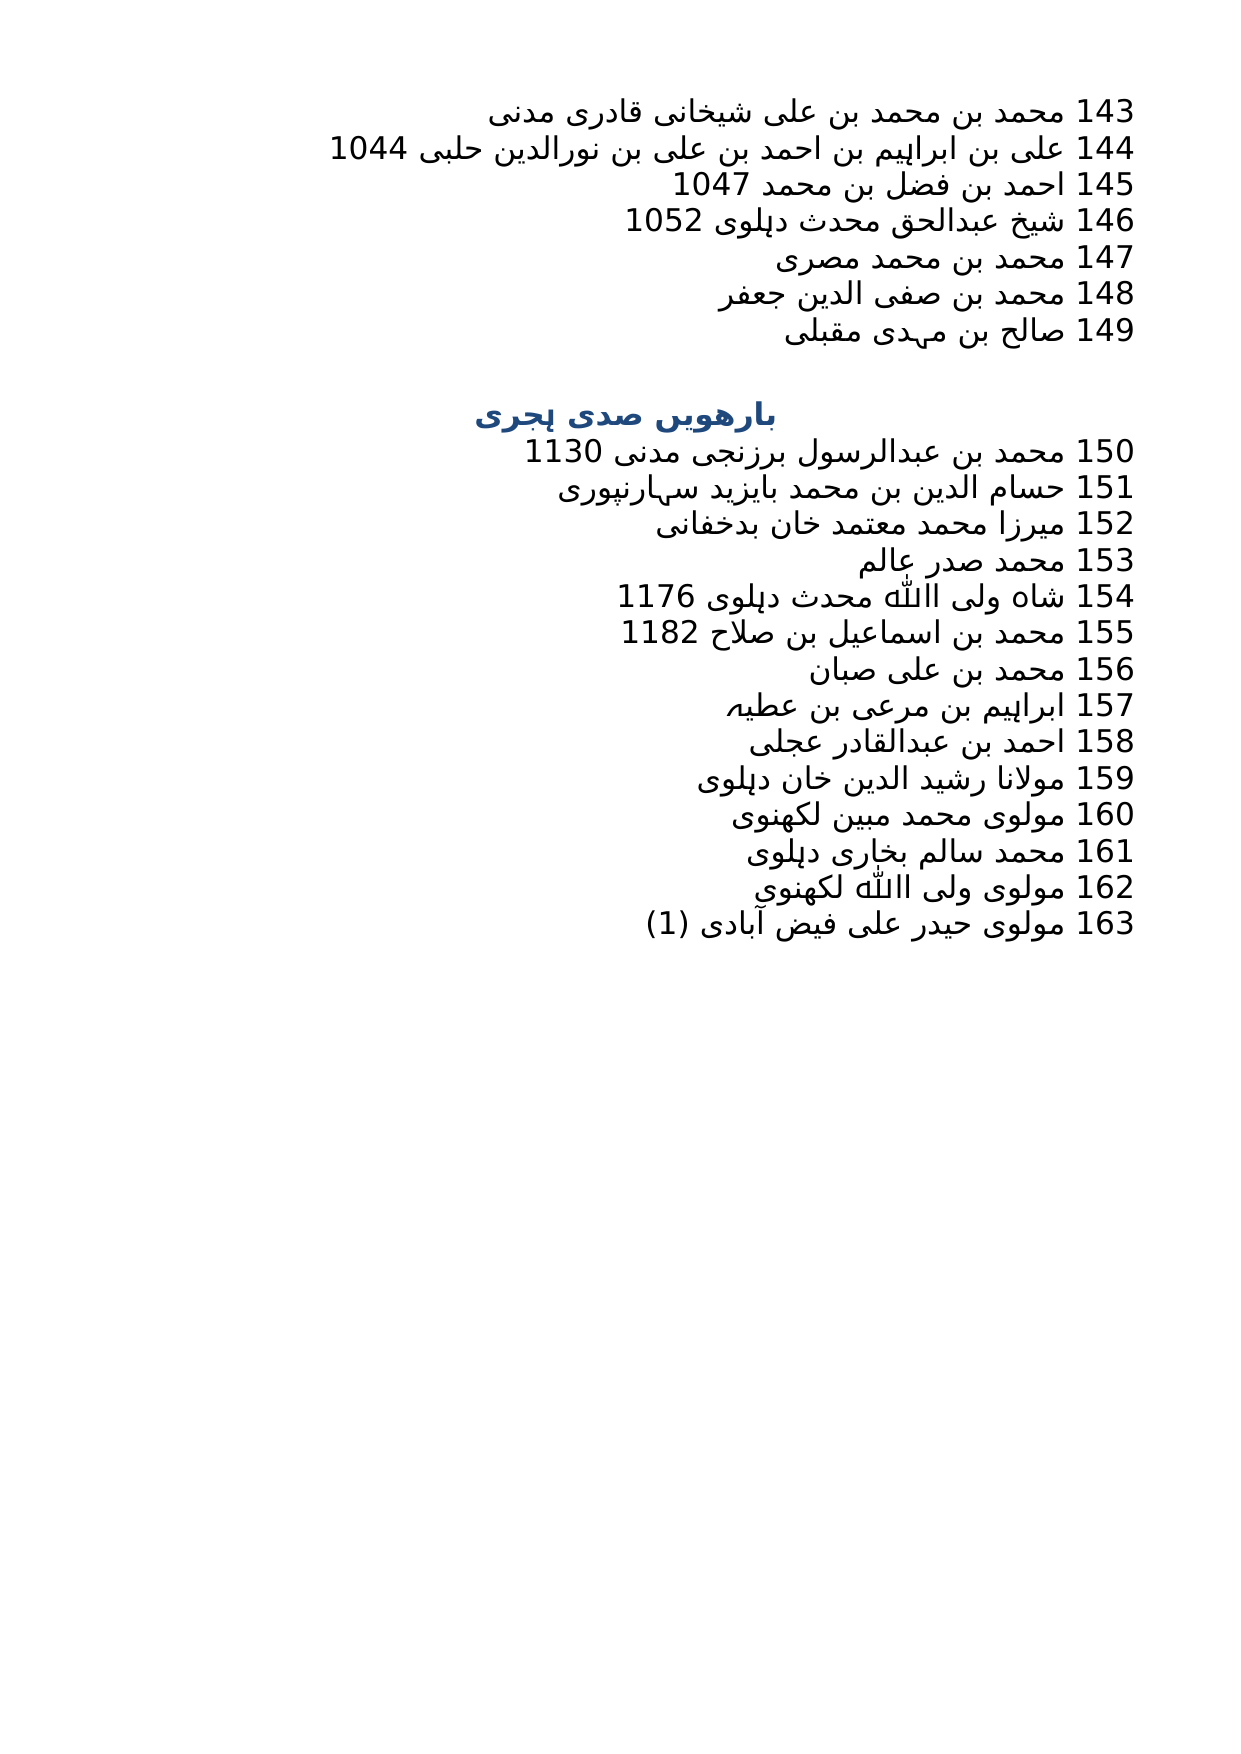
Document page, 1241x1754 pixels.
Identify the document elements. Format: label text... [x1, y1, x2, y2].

text 152 میرزا محمد معتمد خان بدخفانی [75, 506, 1165, 542]
text 153 محمد صدر عالم [75, 542, 1165, 578]
text 157 ابراہیم بن مرعی بن عطیہ [75, 687, 1165, 724]
text 160 مولوی محمد مبین لکھنوی [75, 797, 1165, 833]
text 149 صالح بن مہدی مقبلی [75, 312, 1165, 348]
text 151 حسام الدین بن محمد بایزید سہارنپوری [75, 469, 1165, 506]
text 148 محمد بن صفی الدین جعفر [75, 276, 1165, 312]
text 143 محمد بن محمد بن علی شیخانی قادری مدنی [75, 94, 1165, 130]
text 159 مولانا رشید الدین خان دہلوی [75, 760, 1165, 797]
text 154 شاہ ولی اﷲ محدث دہلوی 1176 [75, 578, 1165, 615]
text 158 احمد بن عبدالقادر عجلی [75, 724, 1165, 760]
text 156 محمد بن علی صبان [75, 651, 1165, 687]
text 144 علی بن ابراہیم بن احمد بن علی بن نورالدین حلبی 1044 [75, 130, 1165, 166]
text 150 محمد بن عبدالرسول برزنجی مدنی 1130 [75, 433, 1165, 469]
text 145 احمد بن فضل بن محمد 1047 [75, 166, 1165, 203]
subtitle بارھویں صدی ہجری [75, 397, 1165, 433]
text 161 محمد سالم بخاری دہلوی [75, 833, 1165, 869]
text 146 شیخ عبدالحق محدث دہلوی 1052 [75, 203, 1165, 239]
text 162 مولوی ولی اﷲ لکھنوی [75, 869, 1165, 906]
text 147 محمد بن محمد مصری [75, 239, 1165, 276]
text 155 محمد بن اسماعیل بن صلاح 1182 [75, 615, 1165, 651]
text 163 مولوی حیدر علی فیض آبادی (1) [75, 906, 1165, 942]
